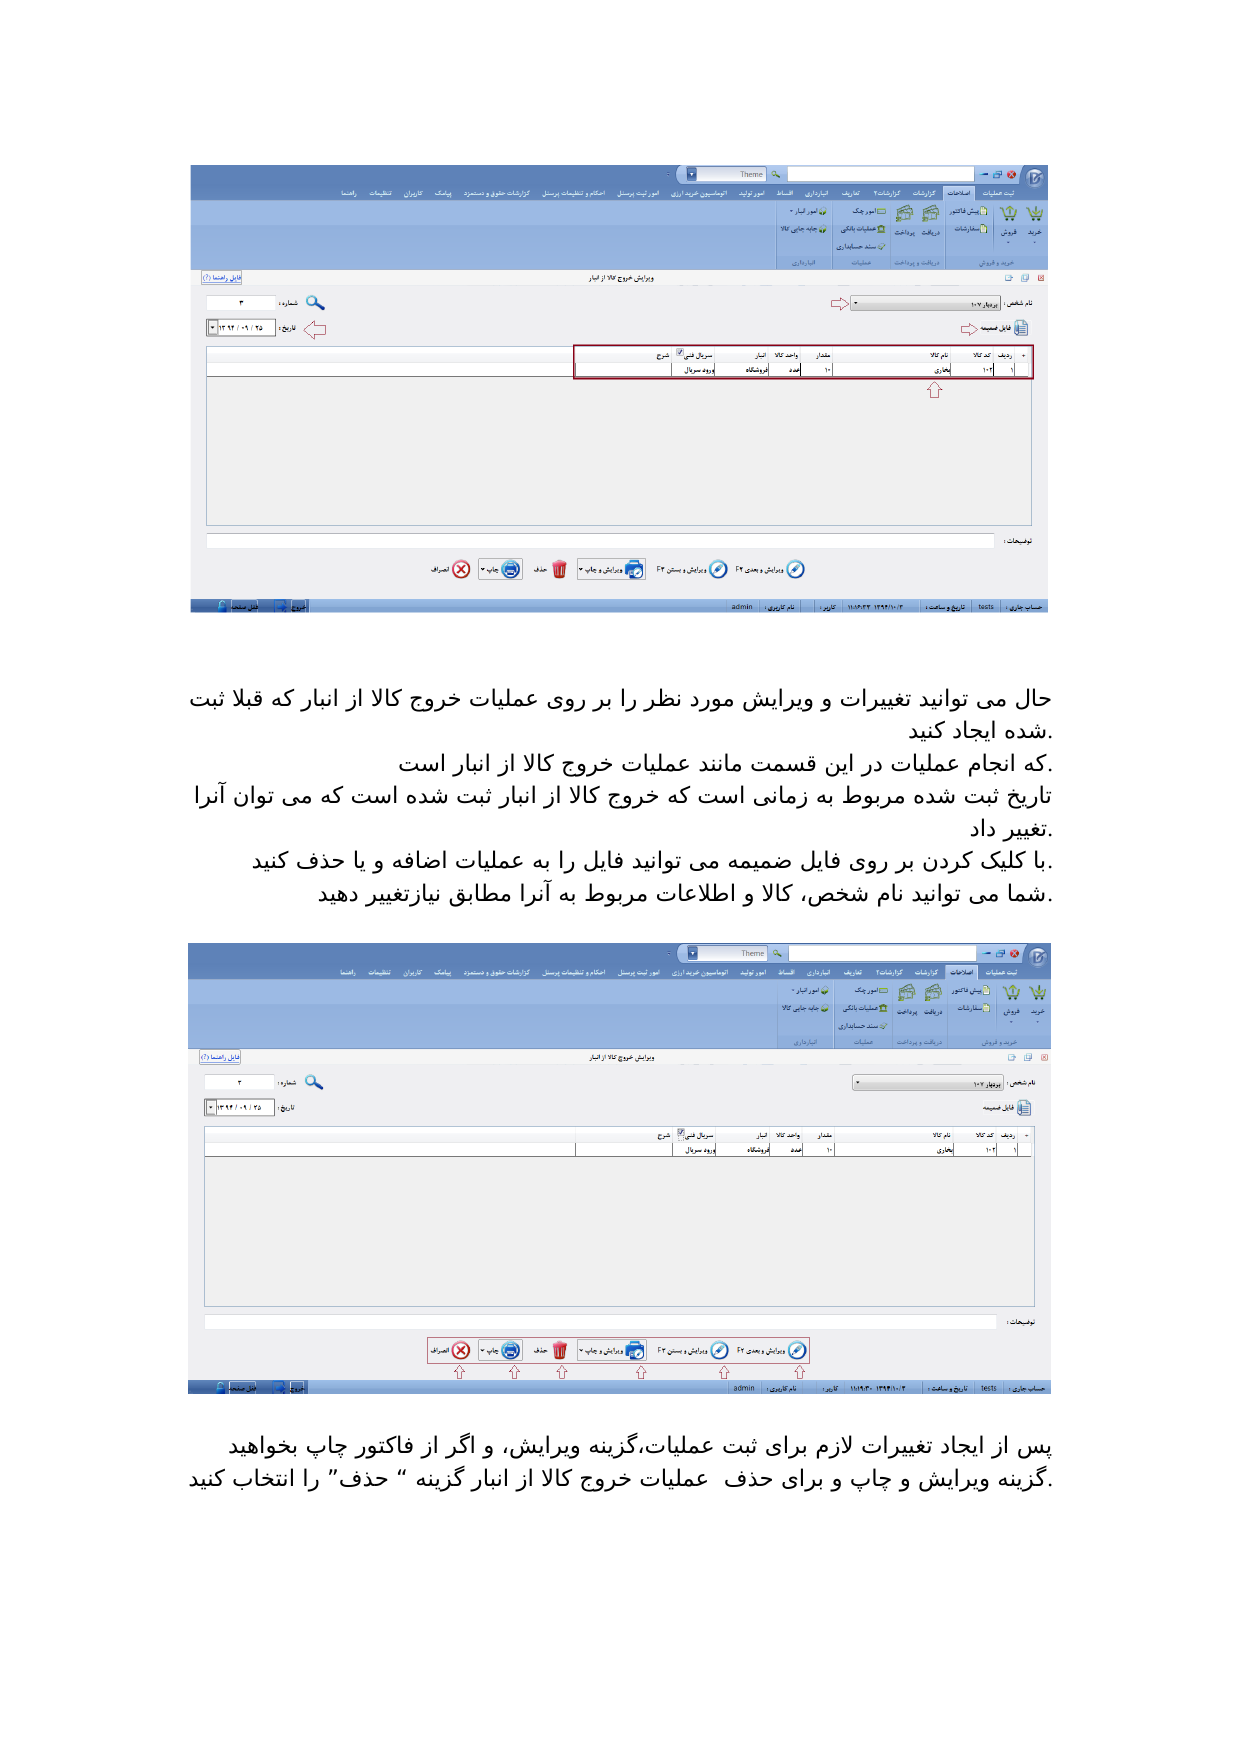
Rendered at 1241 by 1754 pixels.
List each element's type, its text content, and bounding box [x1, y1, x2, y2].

text تاریخ ثبت شده مربوط به زمانی است که خروج کالا از انبار ثبت شده است که می توان آنرا تغییر داد. [187, 779, 1053, 844]
text که انجام عملیات در این قسمت مانند عملیات خروج کالا از انبار است. [187, 747, 1053, 779]
picture [190, 162, 1053, 618]
text شما می توانید نام شخص، کالا و اطلاعات مربوط به آنرا مطابق نیازتغییر دهید. [187, 877, 1053, 909]
text حال می توانید تغییرات و ویرایش مورد نظر را بر روی عملیات خروج کالا از انبار که قبلا ثبت شده ایجاد کنید. [187, 682, 1053, 747]
picture [188, 942, 1053, 1394]
text پس از ایجاد تغییرات لازم برای ثبت عملیات،گزینه ویرایش، و اگر از فاکتور چاپ بخواهید گزینه ویرایش و چاپ و برای حذف عملیات خروج کالا از انبار گزینه “ حذف” را انتخاب کنید. [187, 1429, 1053, 1494]
text با کلیک کردن بر روی فایل ضمیمه می توانید فایل را به عملیات اضافه و یا حذف کنید. [187, 844, 1053, 877]
